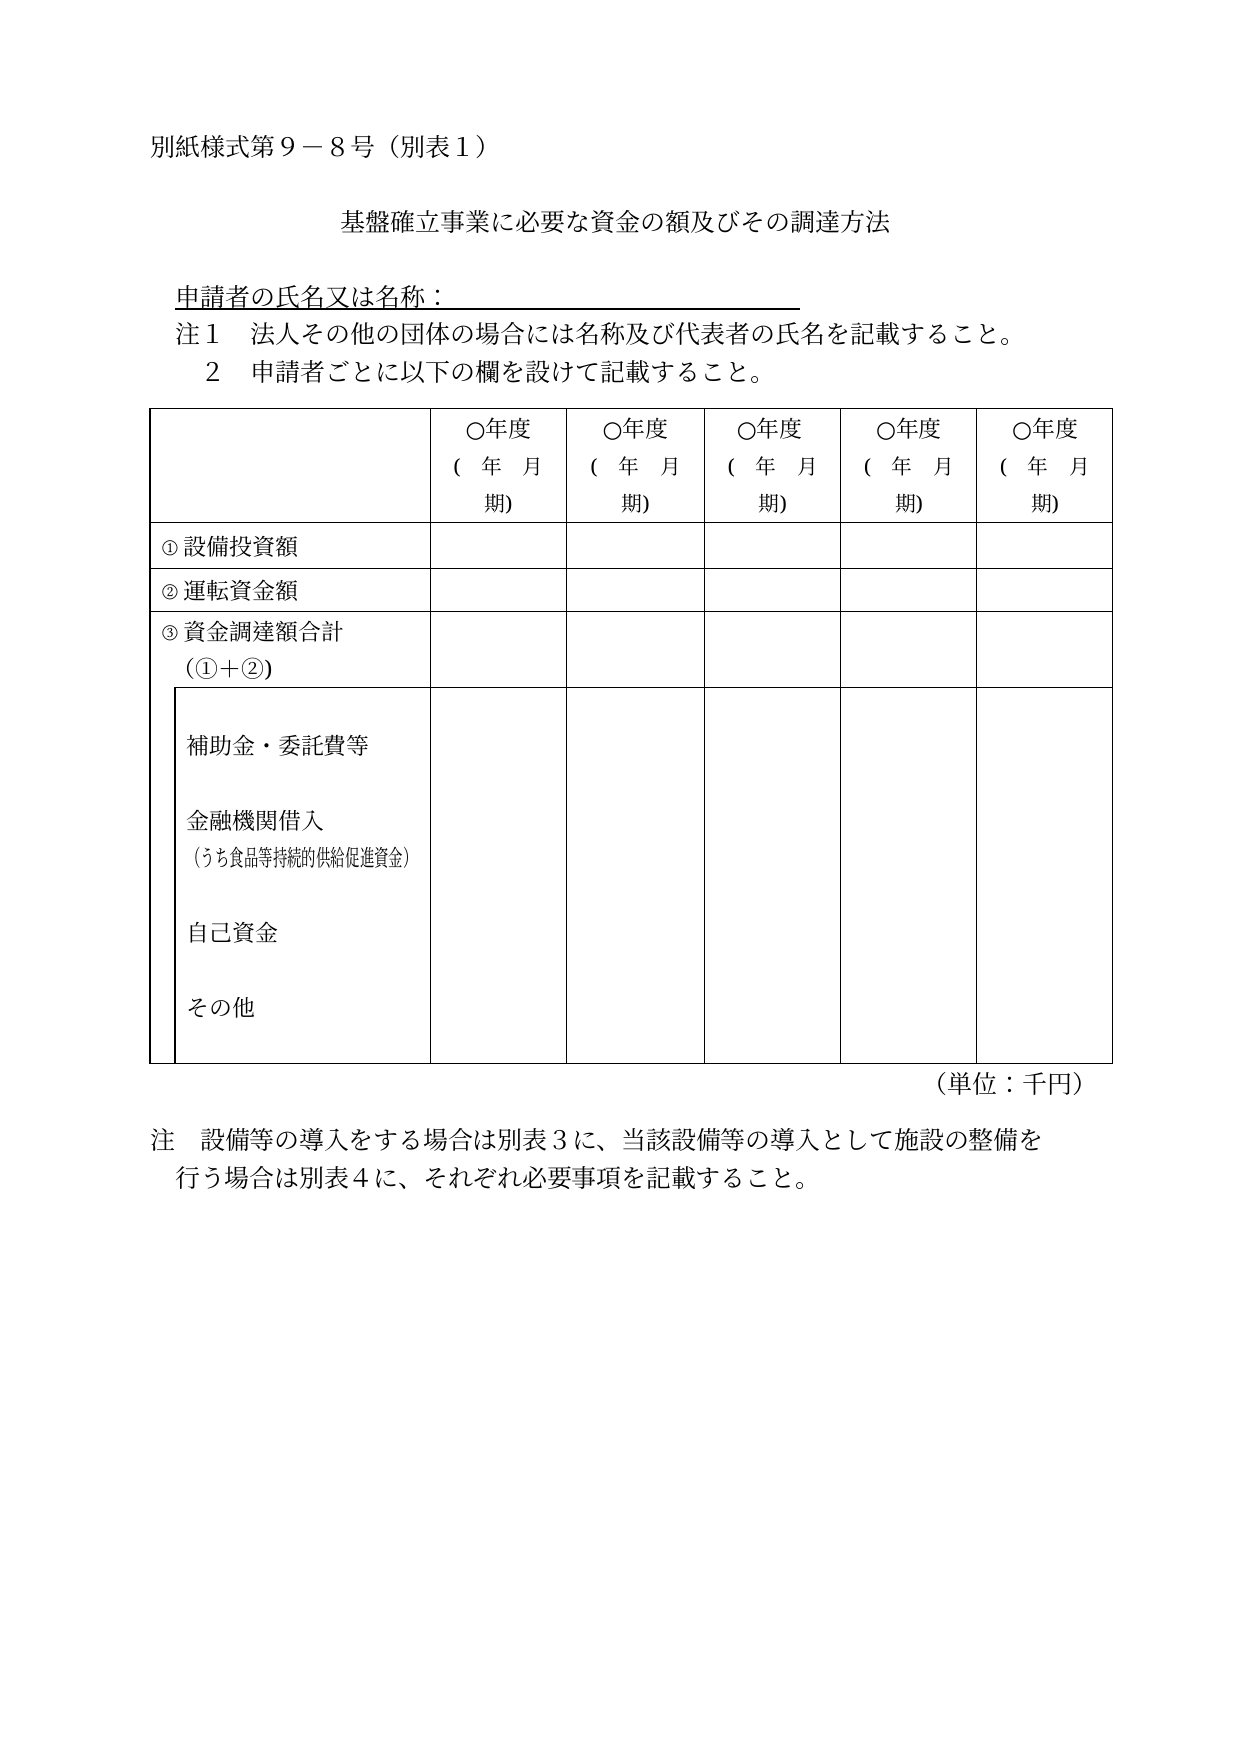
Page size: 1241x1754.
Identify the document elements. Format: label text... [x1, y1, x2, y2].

table_header [151, 409, 430, 522]
table_cell [431, 523, 566, 568]
table_cell [567, 688, 704, 1063]
table_header ○年度 ( 年 月期) [705, 409, 840, 522]
table_cell [567, 612, 704, 687]
table_cell [151, 687, 174, 1063]
table_cell [705, 523, 840, 568]
table_cell [977, 688, 1112, 1063]
table_cell [431, 688, 566, 1063]
table_cell [567, 569, 704, 611]
table_cell [431, 612, 566, 687]
table_cell [841, 523, 976, 568]
table_cell ③資金調達額合計 （①＋②) [151, 612, 430, 687]
table_cell [977, 569, 1112, 611]
text 注１ 法人その他の団体の場合には名称及び代表者の氏名を記載すること。 [150, 314, 1090, 352]
table_header ○年度 ( 年 月期) [431, 409, 566, 522]
text 基盤確立事業に必要な資金の額及びその調達方法 [150, 202, 1080, 239]
table_cell [977, 523, 1112, 568]
table_cell ①設備投資額 [151, 523, 430, 568]
table_header ○年度 ( 年 月期) [841, 409, 976, 522]
table_header ○年度 ( 年 月期) [567, 409, 704, 522]
table_cell 補助金・委託費等 金融機関借入 （うち食品等持続的供給促進資金） 自己資金 その他 [176, 688, 430, 1063]
table_cell [431, 569, 566, 611]
text （単位：千円） [175, 1064, 1097, 1101]
text 申請者の氏名又は名称： [175, 277, 1090, 314]
table_cell [567, 523, 704, 568]
table_cell [841, 569, 976, 611]
table_cell [841, 612, 976, 687]
table_cell [705, 569, 840, 611]
table_cell [841, 688, 976, 1063]
text 注 設備等の導入をする場合は別表３に、当該設備等の導入として施設の整備を行う場合は別表４に、それぞれ必要事項を記載すること。 [150, 1120, 1049, 1195]
table_cell ②運転資金額 [151, 569, 430, 611]
table_cell [705, 612, 840, 687]
table_header ○年度 ( 年 月期) [977, 409, 1112, 522]
table_cell [977, 612, 1112, 687]
table_cell [705, 688, 840, 1063]
text 別紙様式第９－８号（別表１） [150, 127, 1080, 164]
text ２ 申請者ごとに以下の欄を設けて記載すること。 [175, 352, 1090, 389]
